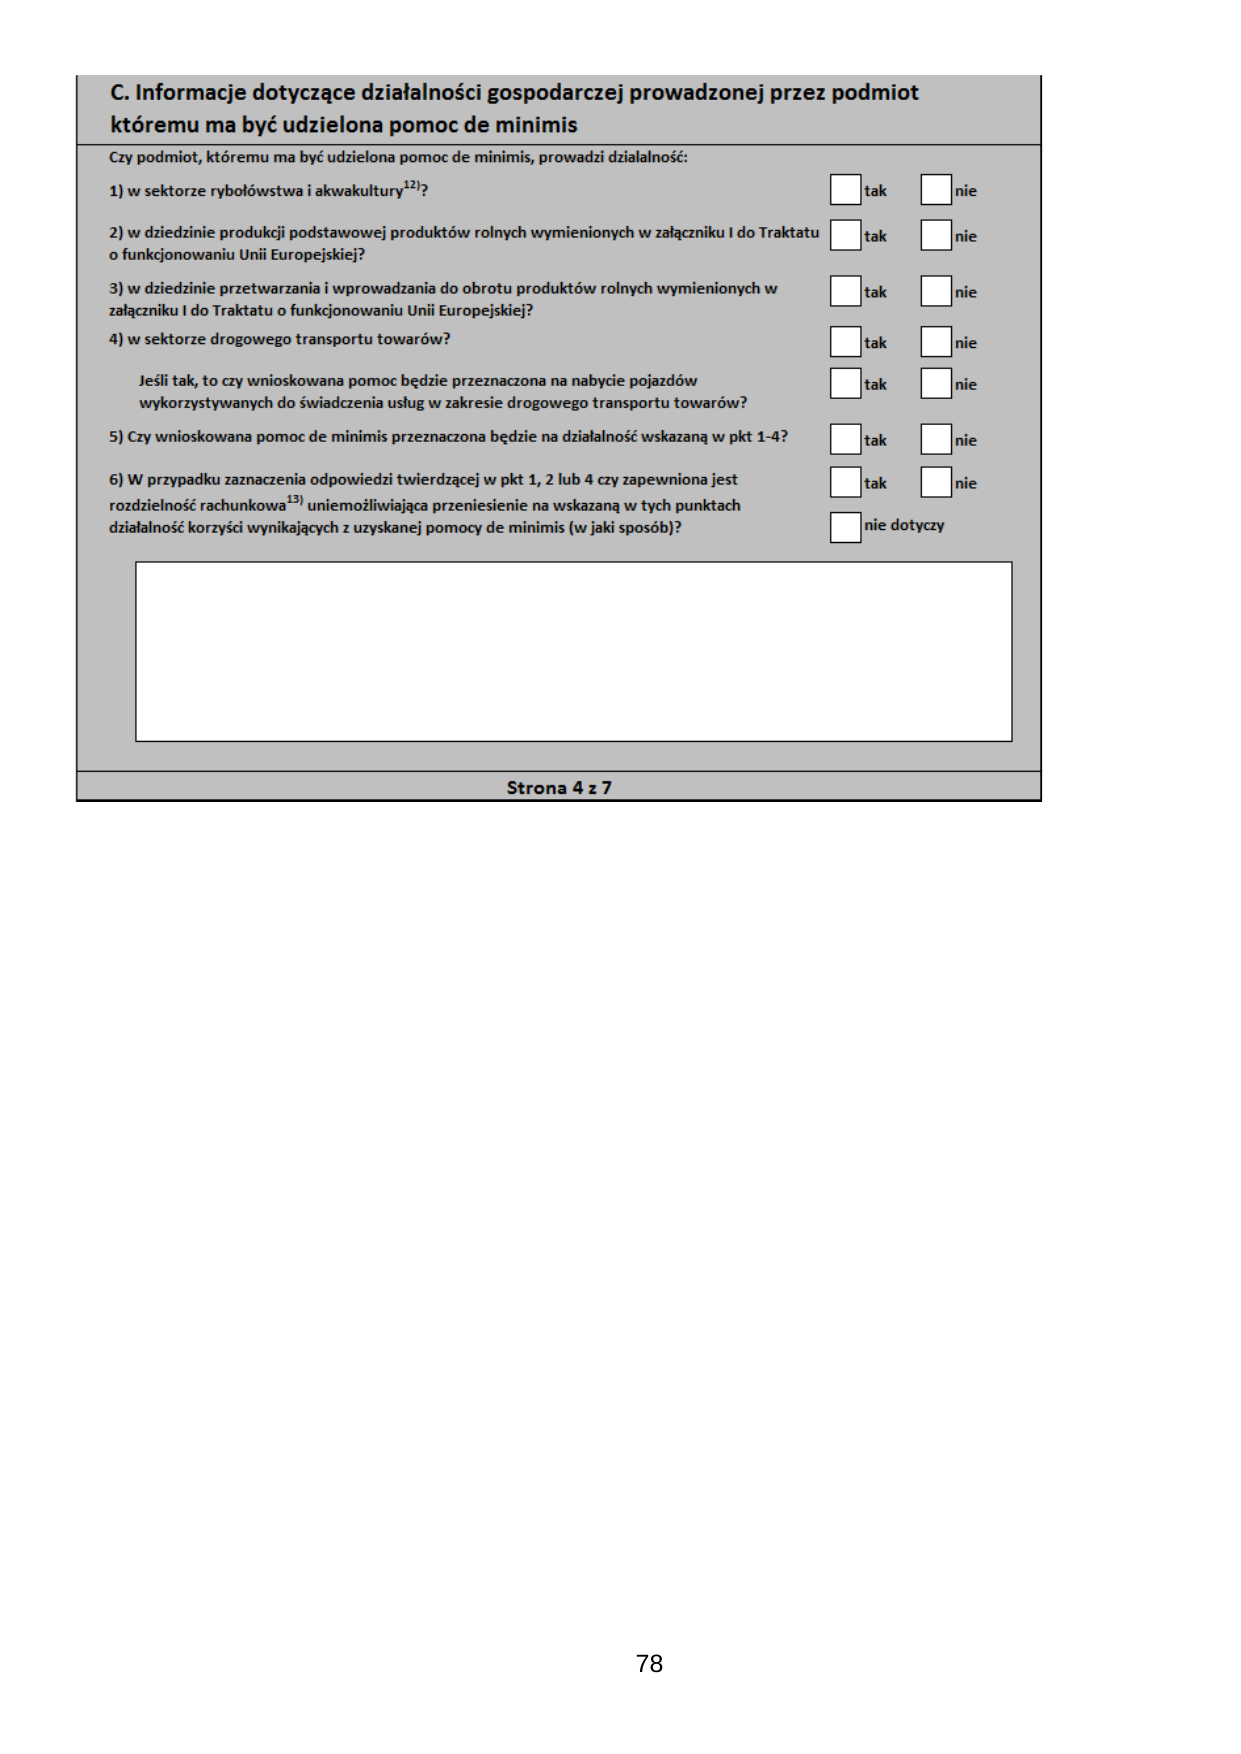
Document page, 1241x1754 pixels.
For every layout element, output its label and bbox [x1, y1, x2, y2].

picture [75, 75, 1043, 802]
